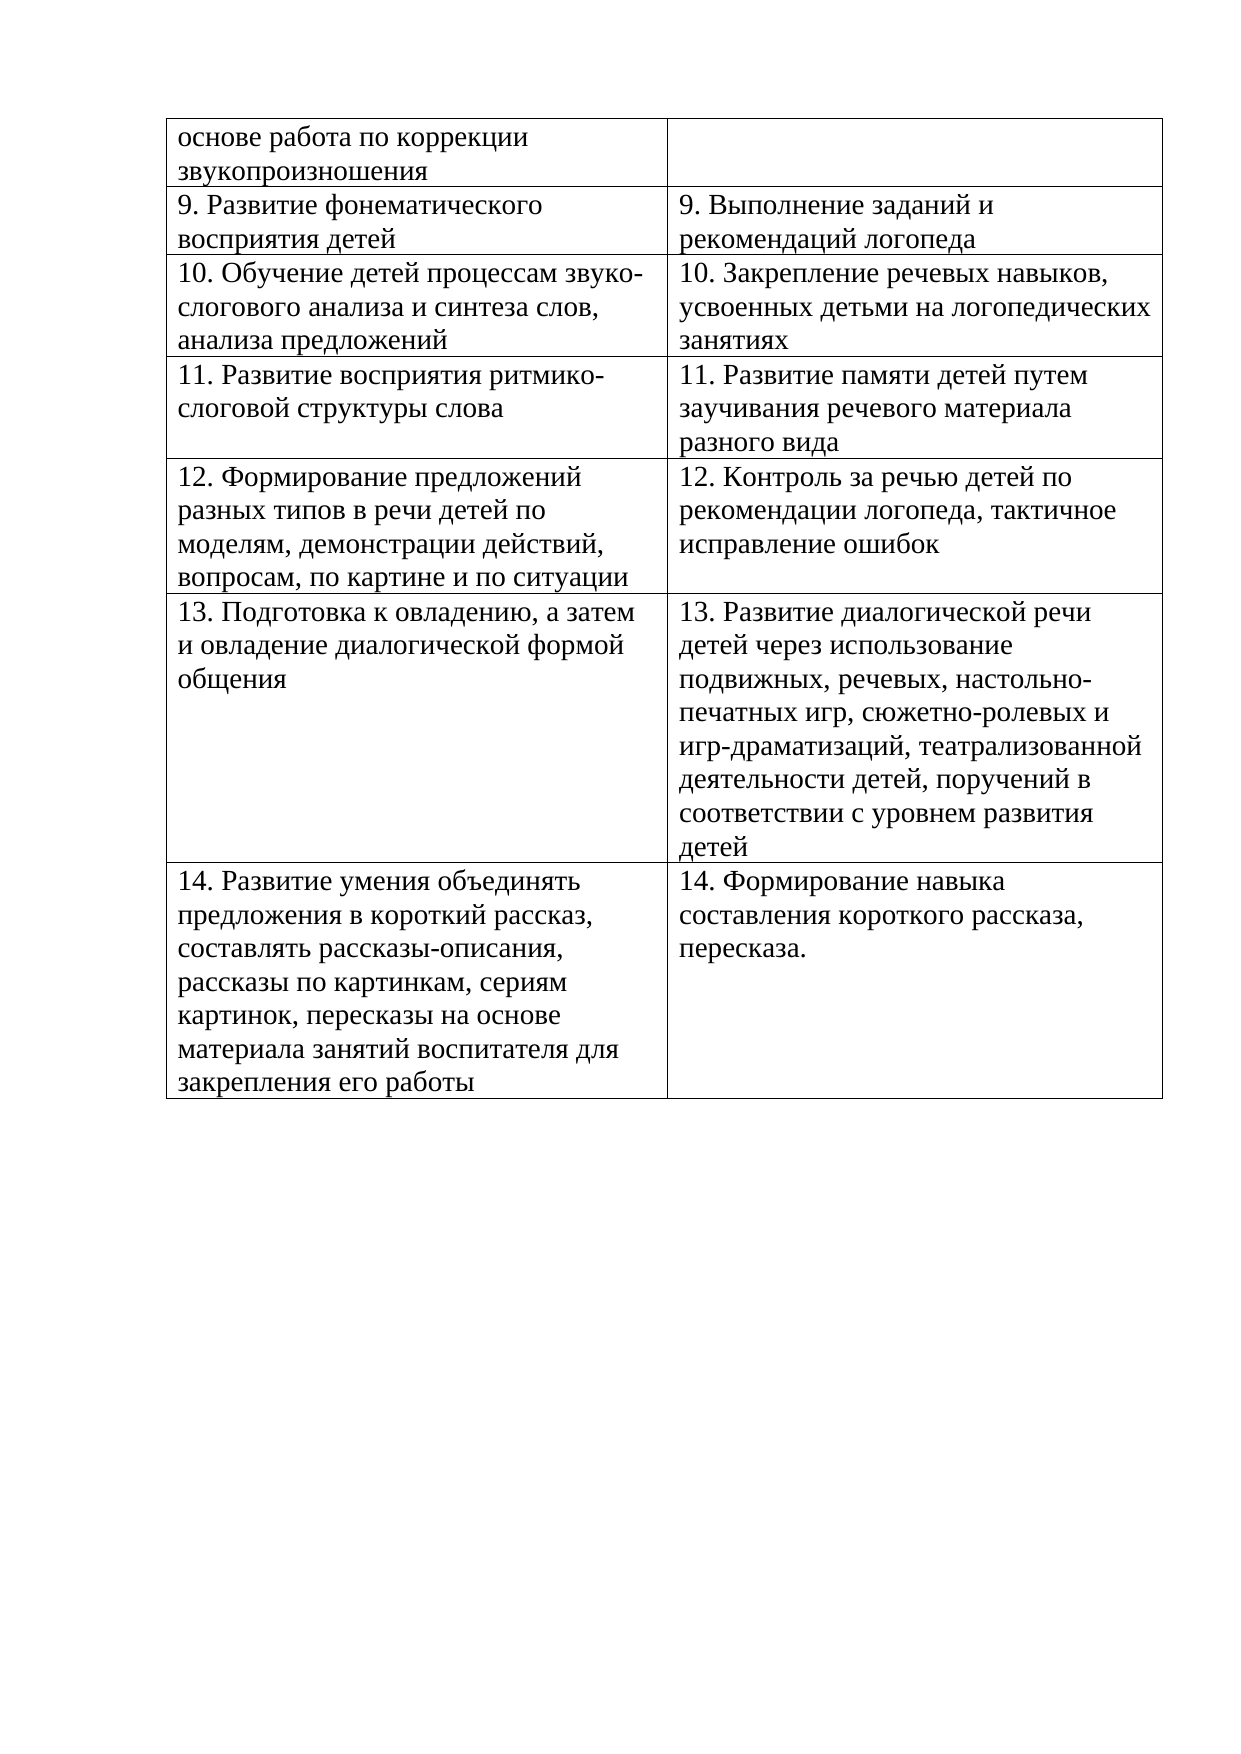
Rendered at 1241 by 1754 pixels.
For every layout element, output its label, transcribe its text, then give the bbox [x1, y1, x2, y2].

table_cell 12. Контроль за речью детей по рекомендации логопеда, тактичное исправление ошибок [668, 459, 1162, 593]
table_cell 11. Развитие восприятия ритмико-слоговой структуры слова [167, 357, 667, 458]
table_cell 13. Подготовка к овладению, а затем и овладение диалогической формой общения [167, 594, 667, 862]
table_cell 12. Формирование предложений разных типов в речи детей по моделям, демонстрации действий, вопросам, по картине и по ситуации [167, 459, 667, 593]
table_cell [167, 119, 667, 186]
table_cell 13. Развитие диалогической речи детей через использование подвижных, речевых, настольно-печатных игр, сюжетно-ролевых и игр-драматизаций, театрализованной деятельности детей, поручений в соответствии с уровнем развития детей [668, 594, 1162, 862]
table_cell 9. Развитие фонематического восприятия детей [167, 187, 667, 254]
table_cell 10. Закрепление речевых навыков, усвоенных детьми на логопедических занятиях [668, 255, 1162, 356]
table_cell 11. Развитие памяти детей путем заучивания речевого материала разного вида [668, 357, 1162, 458]
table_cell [668, 119, 1162, 186]
table_cell 9. Выполнение заданий и рекомендаций логопеда [668, 187, 1162, 254]
table_cell 14. Формирование навыка составления короткого рассказа, пересказа. [668, 863, 1162, 1098]
table_cell 14. Развитие умения объединять предложения в короткий рассказ, составлять рассказы-описания, рассказы по картинкам, сериям картинок, пересказы на основе материала занятий воспитателя для закрепления его работы [167, 863, 667, 1098]
table_cell 10. Обучение детей процессам звуко-слогового анализа и синтеза слов, анализа предложений [167, 255, 667, 356]
